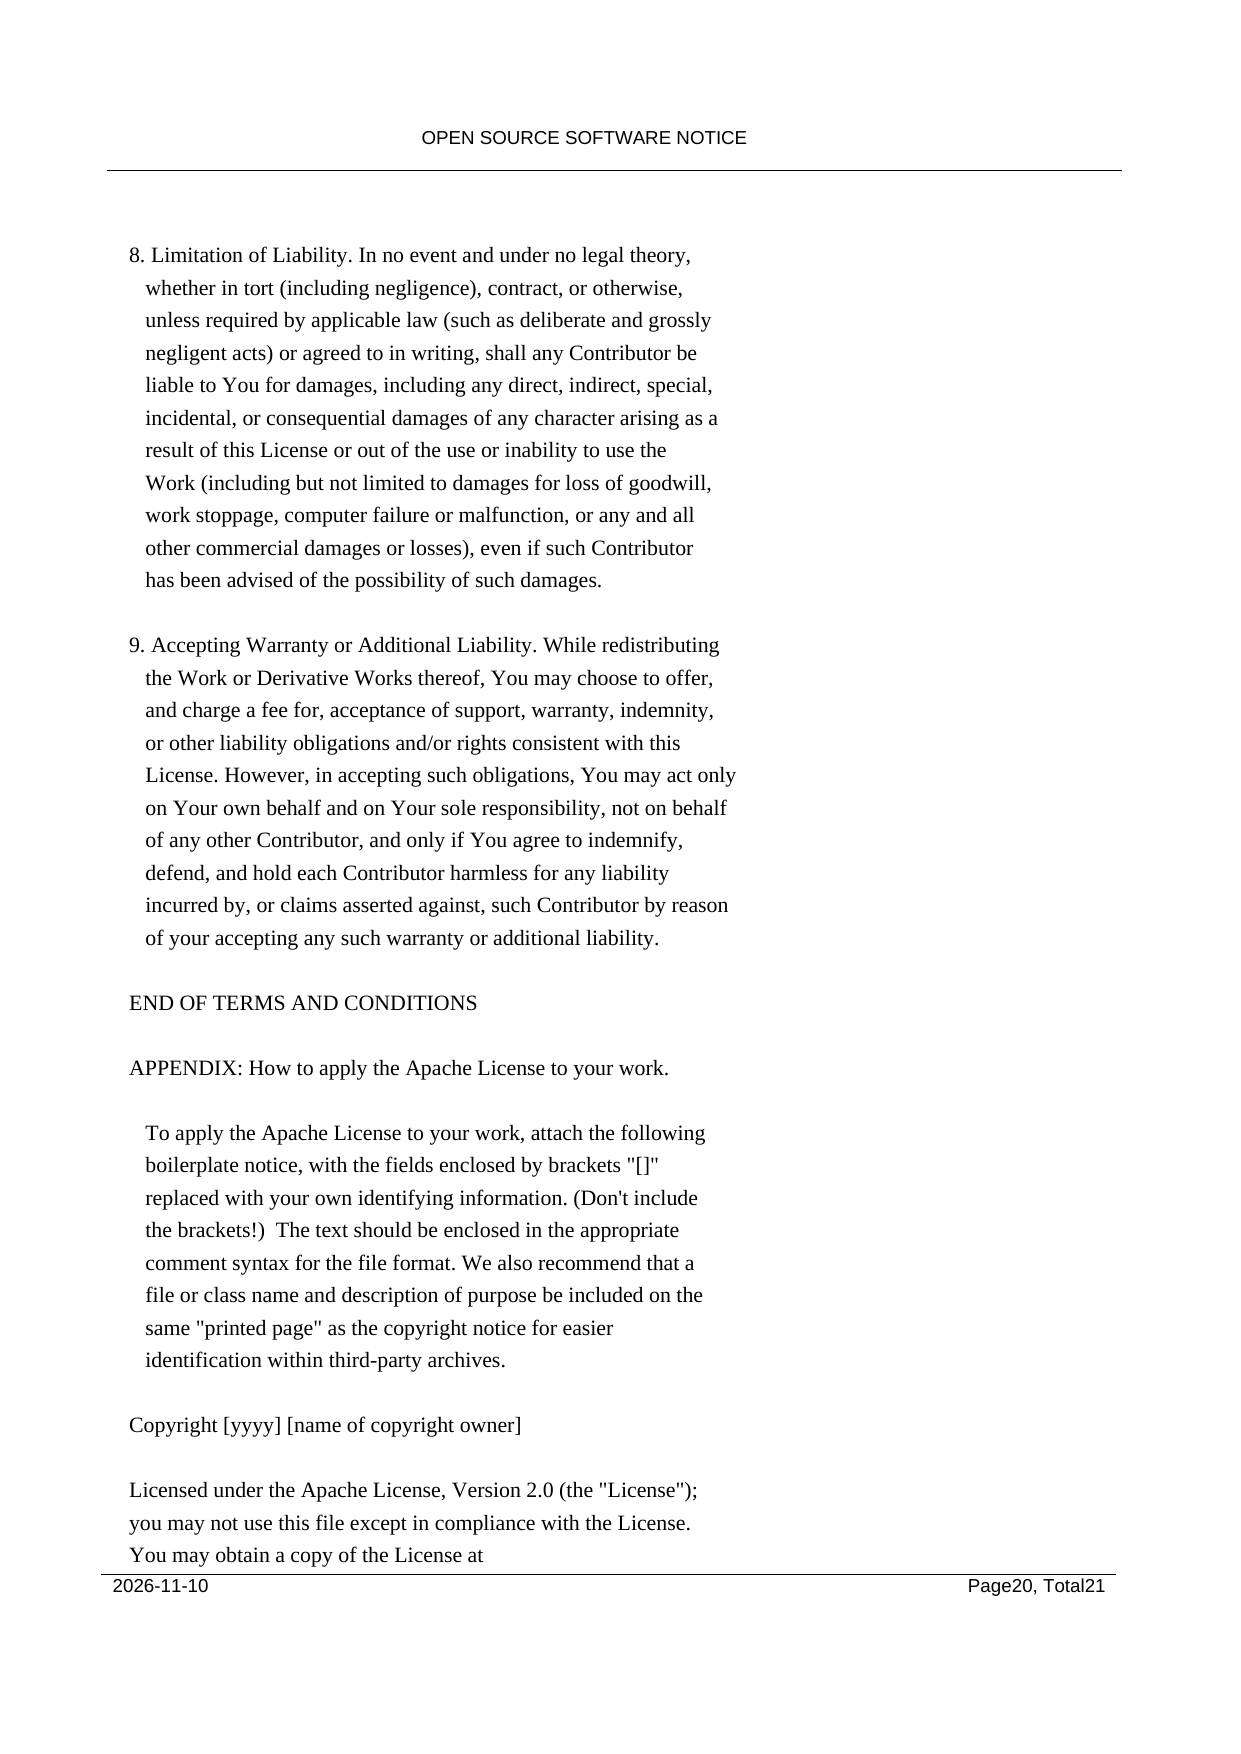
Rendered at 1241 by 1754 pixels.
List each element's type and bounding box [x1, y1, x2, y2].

text [112, 206, 1128, 1571]
